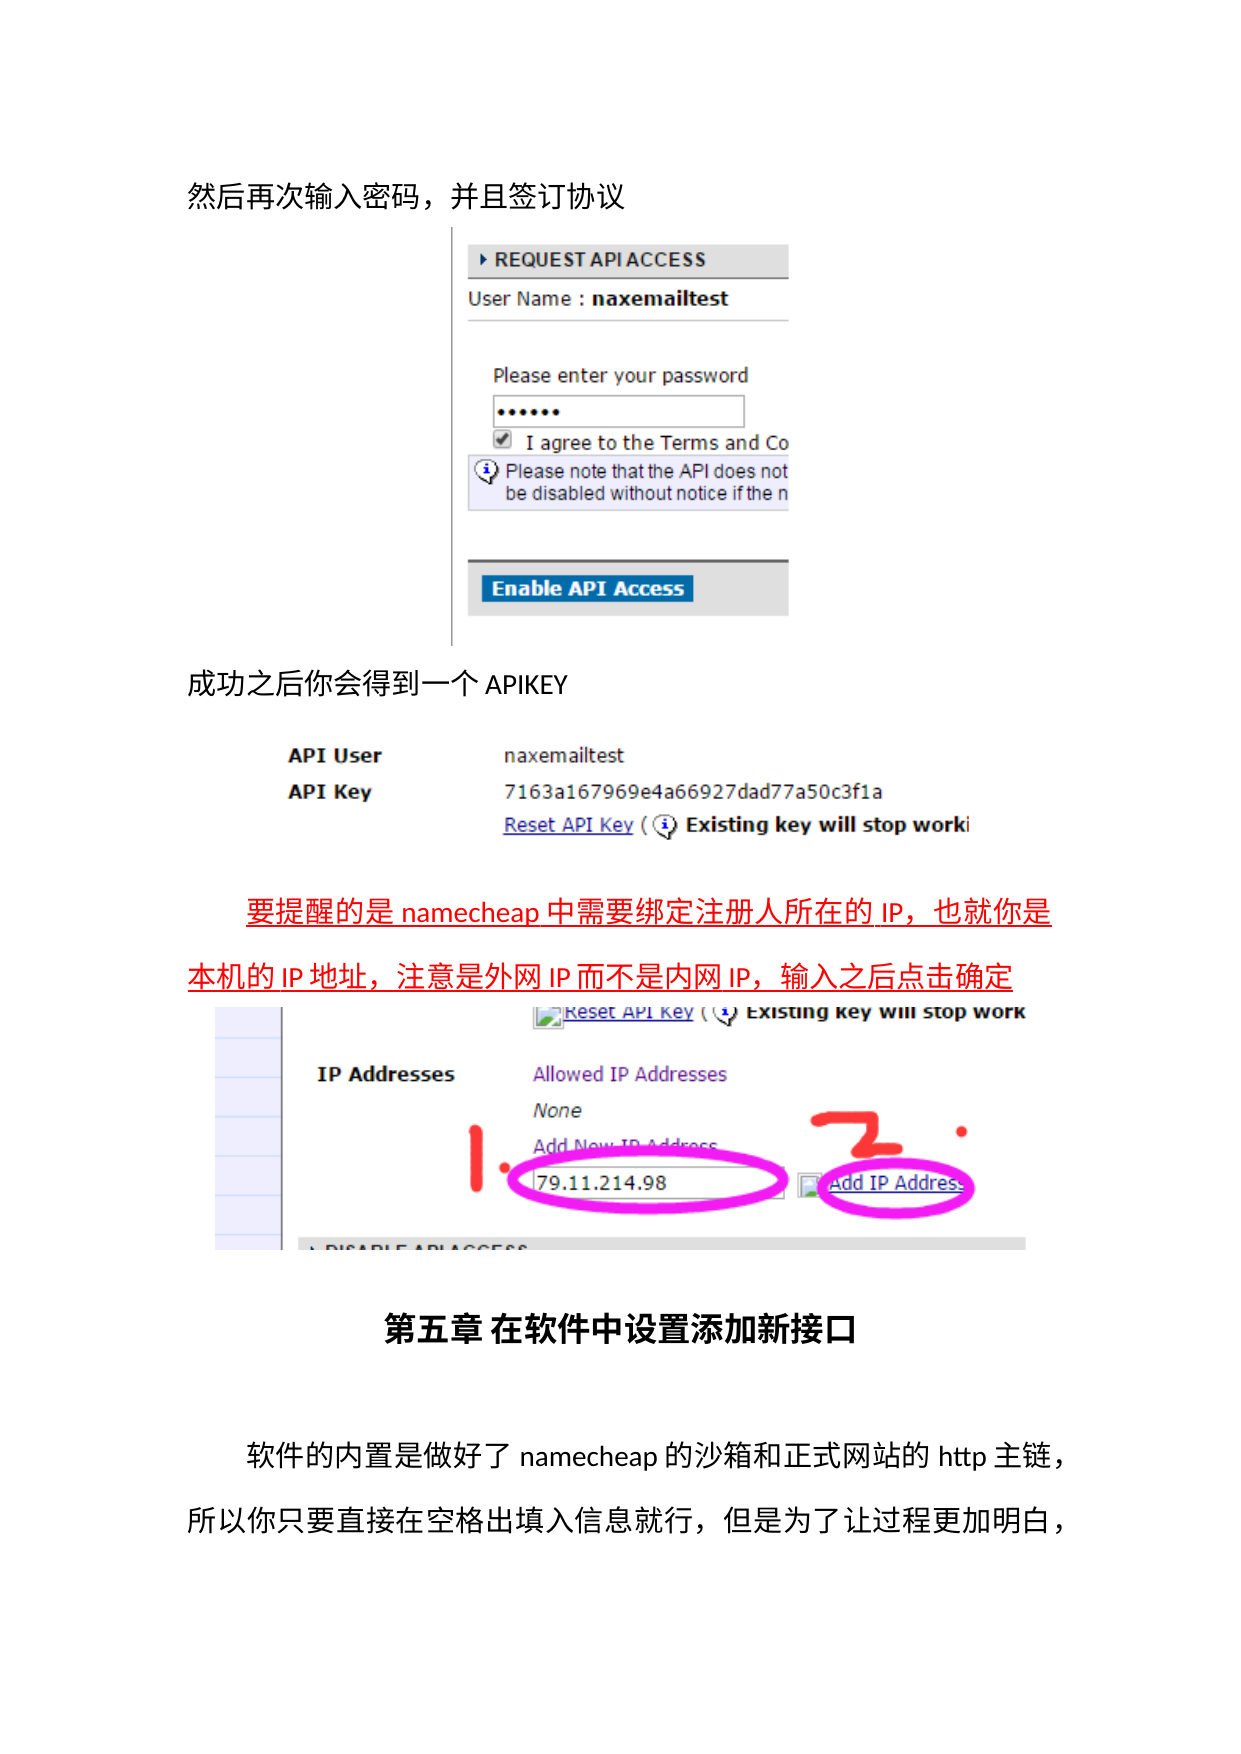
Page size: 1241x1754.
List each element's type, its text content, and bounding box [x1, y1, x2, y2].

text 成功之后你会得到一个APIKEY [187, 649, 1053, 714]
picture [214, 1007, 1026, 1250]
text 要提醒的是namecheap中需要绑定注册人所在的IP，也就你是本机的IP地址，注意是外网IP而不是内网IP，输入之后点击确定 [187, 877, 1053, 1007]
picture [271, 714, 969, 862]
subtitle 第五章 在软件中设置添加新接口 [187, 1294, 1053, 1359]
picture [451, 227, 789, 646]
text 然后再次输入密码，并且签订协议 [187, 162, 1053, 227]
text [187, 1421, 1053, 1551]
